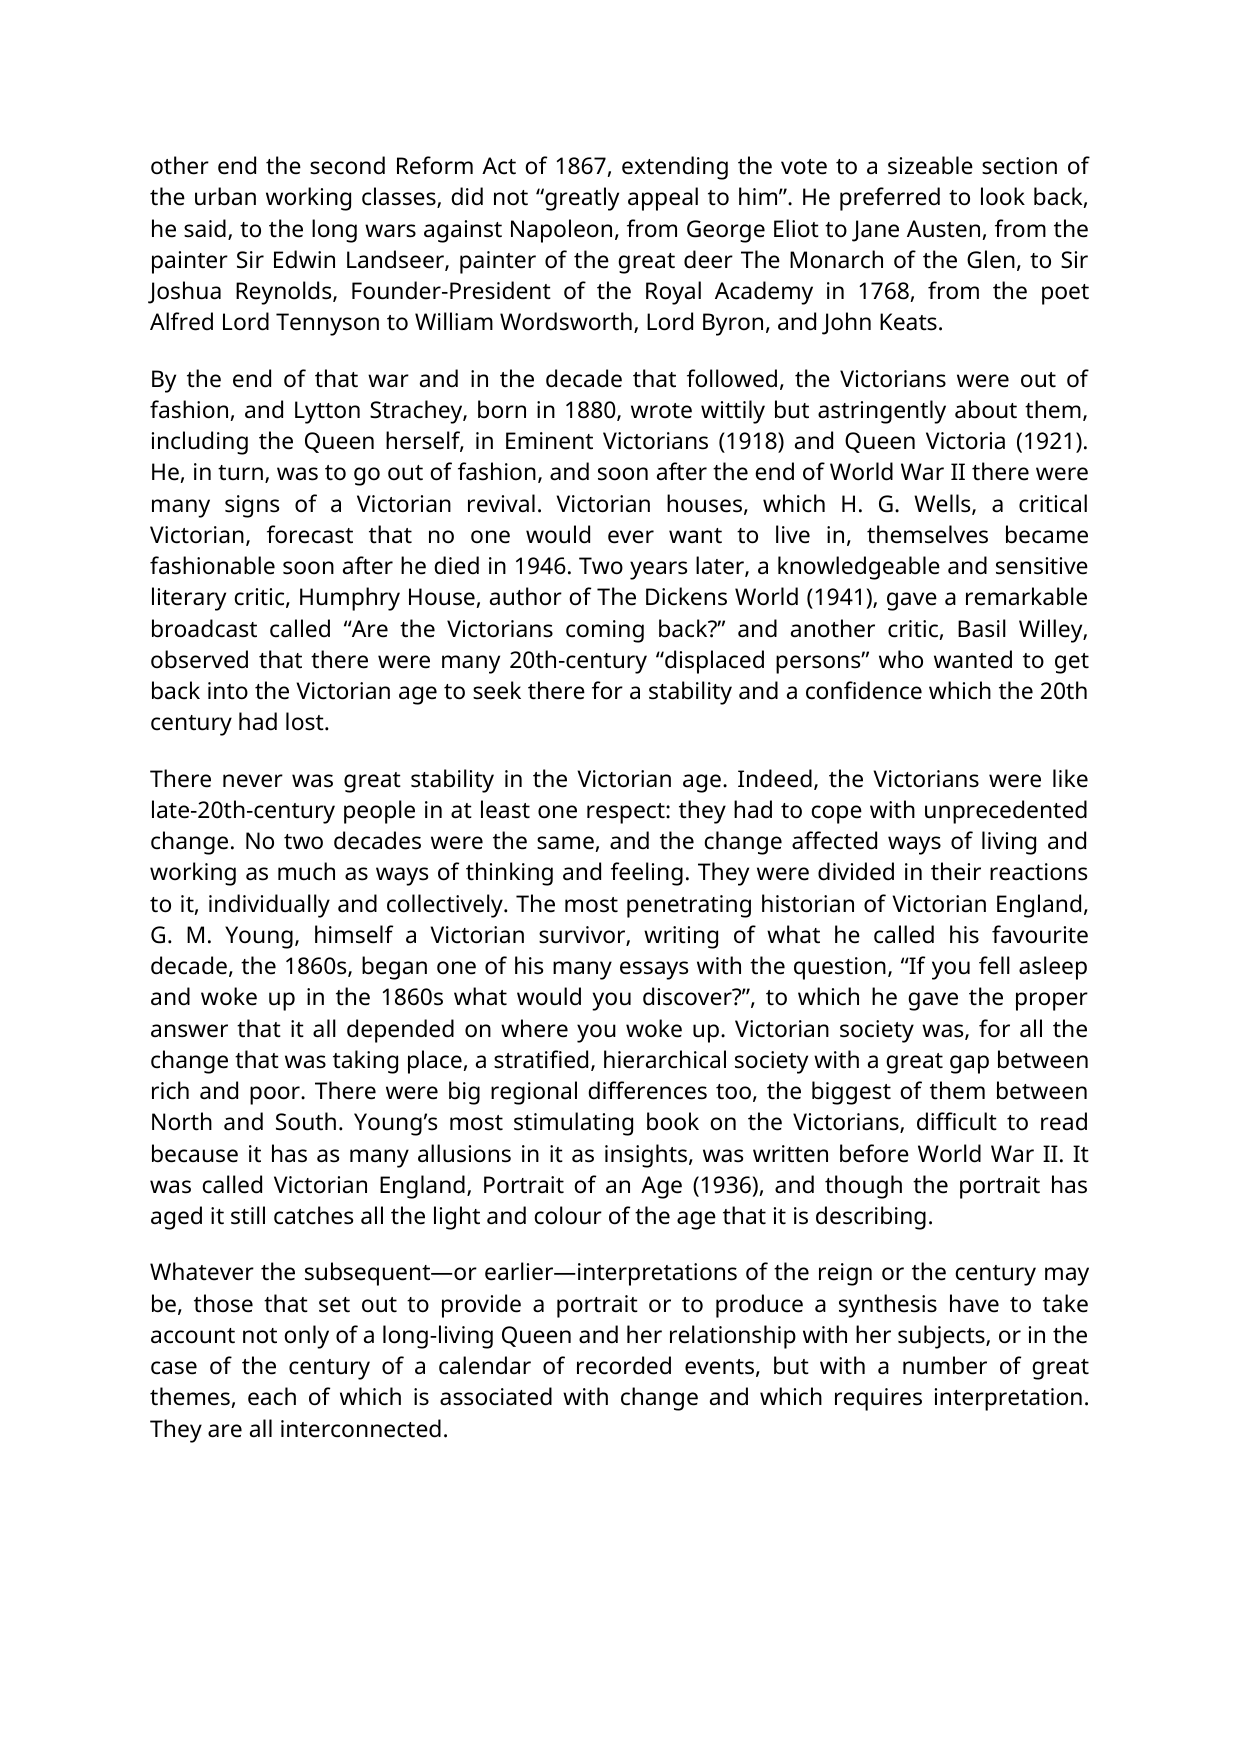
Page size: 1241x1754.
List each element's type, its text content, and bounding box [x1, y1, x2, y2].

text Whatever the subsequent—or earlier—interpretations of the reign or the century may be, those that set out to provide a portrait or to produce a synthesis have to take account not only of a long-living Queen and her relationship with her subjects, or in the case of the century of a calendar of recorded events, but with a number of great themes, each of which is associated with change and which requires interpretation. They are all interconnected. [150, 1256, 1090, 1444]
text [150, 150, 1090, 337]
text By the end of that war and in the decade that followed, the Victorians were out of fashion, and Lytton Strachey, born in 1880, wrote wittily but astringently about them, including the Queen herself, in Eminent Victorians (1918) and Queen Victoria (1921). He, in turn, was to go out of fashion, and soon after the end of World War II there were many signs of a Victorian revival. Victorian houses, which H. G. Wells, a critical Victorian, forecast that no one would ever want to live in, themselves became fashionable soon after he died in 1946. Two years later, a knowledgeable and sensitive literary critic, Humphry House, author of The Dickens World (1941), gave a remarkable broadcast called “Are the Victorians coming back?” and another critic, Basil Willey, observed that there were many 20th-century “displaced persons” who wanted to get back into the Victorian age to seek there for a stability and a confidence which the 20th century had lost. [150, 362, 1090, 737]
text There never was great stability in the Victorian age. Indeed, the Victorians were like late-20th-century people in at least one respect: they had to cope with unprecedented change. No two decades were the same, and the change affected ways of living and working as much as ways of thinking and feeling. They were divided in their reactions to it, individually and collectively. The most penetrating historian of Victorian England, G. M. Young, himself a Victorian survivor, writing of what he called his favourite decade, the 1860s, began one of his many essays with the question, “If you fell asleep and woke up in the 1860s what would you discover?”, to which he gave the proper answer that it all depended on where you woke up. Victorian society was, for all the change that was taking place, a stratified, hierarchical society with a great gap between rich and poor. There were big regional differences too, the biggest of them between North and South. Young’s most stimulating book on the Victorians, difficult to read because it has as many allusions in it as insights, was written before World War II. It was called Victorian England, Portrait of an Age (1936), and though the portrait has aged it still catches all the light and colour of the age that it is describing. [150, 762, 1090, 1231]
